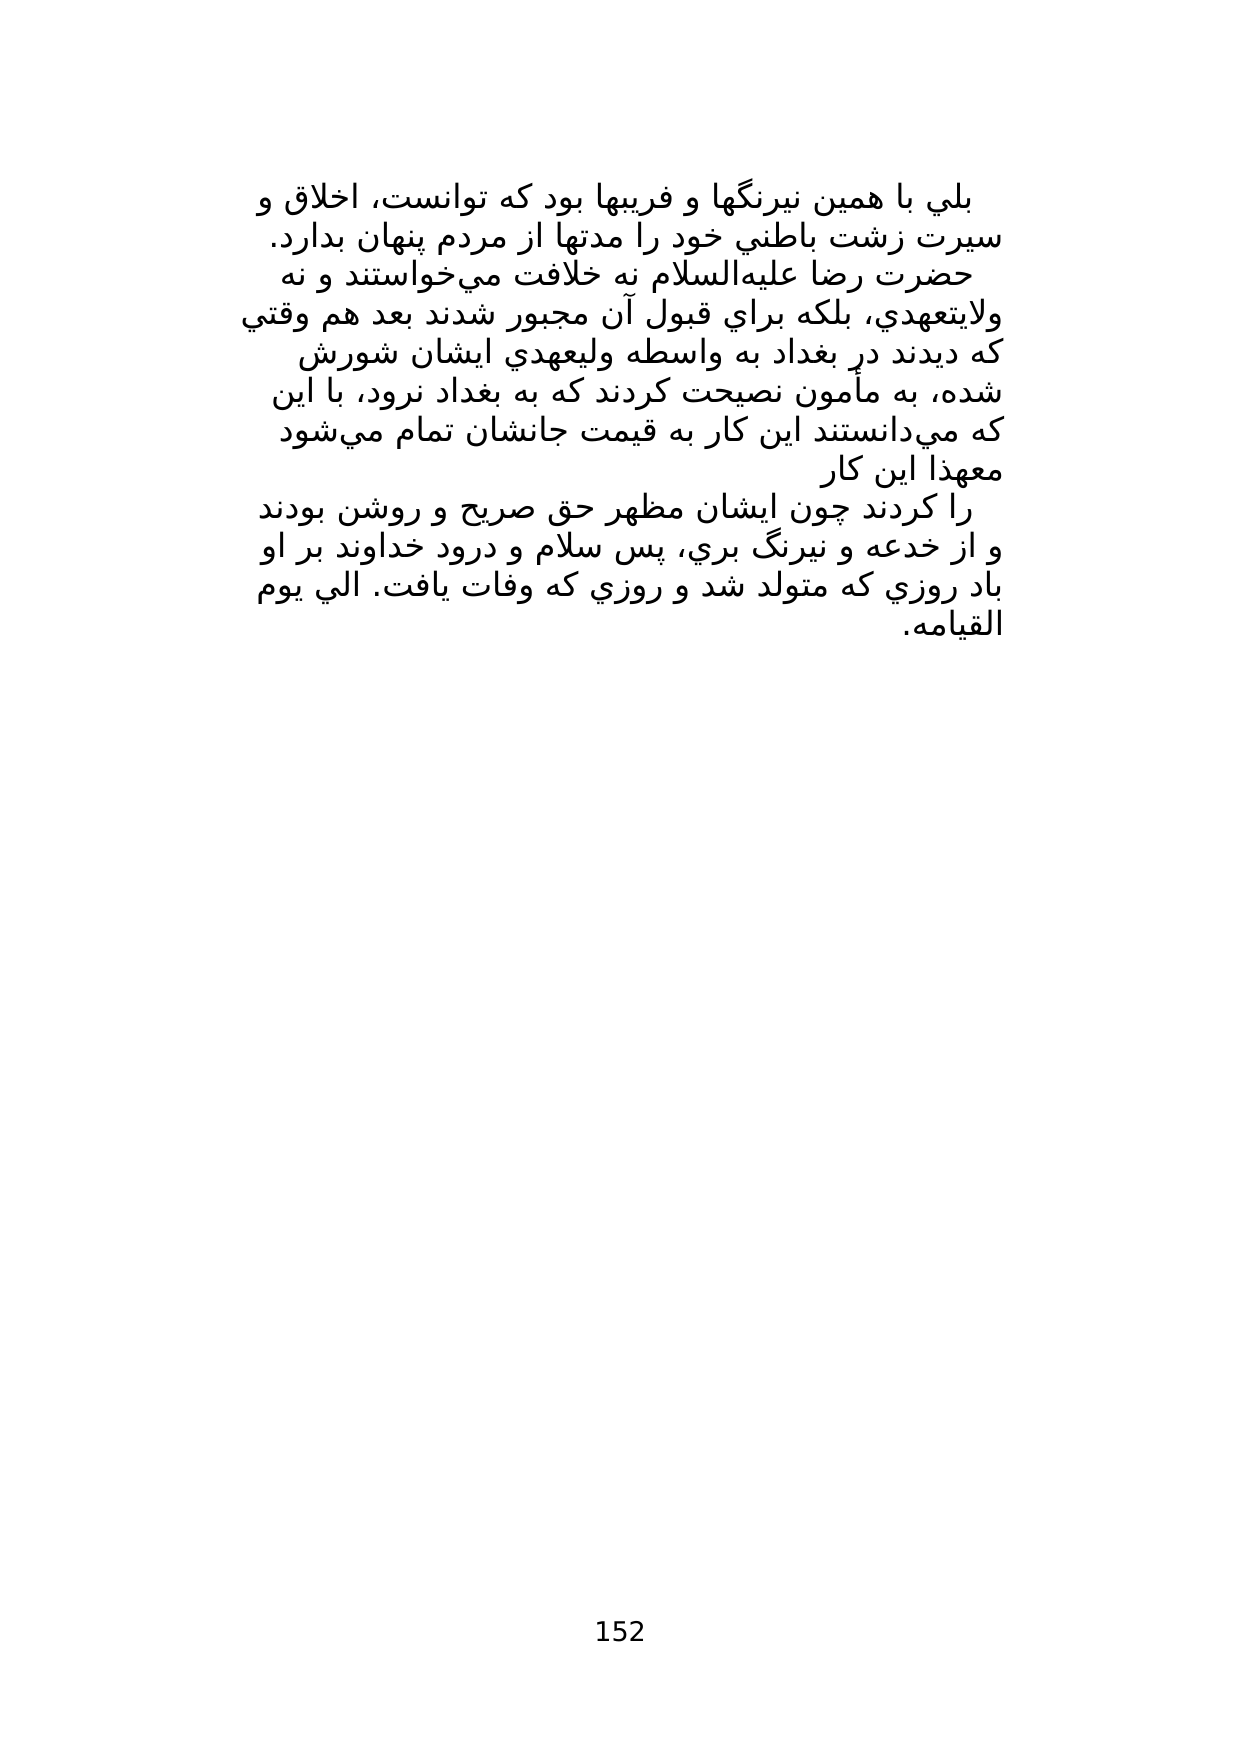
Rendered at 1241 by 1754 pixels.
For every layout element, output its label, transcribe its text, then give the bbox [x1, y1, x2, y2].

text حضرت رضا عليه‌السلام نه خلافت مي‌خواستند و نه ولايتعهدي، بلكه براي قبول آن مجبور شدند بعد هم وقتي كه ديدند در بغداد به واسطه وليعهدي ايشان شورش شده، به مأمون نصيحت كردند كه به بغداد نرود، با اين كه مي‌دانستند اين كار به قيمت جانشان تمام مي‌شود معهذا اين كار [236, 255, 1004, 488]
text بلي با همين نيرنگها و فريبها بود كه توانست، اخلاق و سيرت زشت باطني خود را مدتها از مردم پنهان بدارد. [236, 177, 1004, 255]
text را كردند چون ايشان مظهر حق صريح و روشن بودند و از خدعه و نيرنگ بري، پس سلام و درود خداوند بر او باد روزي كه متولد شد و روزي كه وفات يافت. الي يوم القيامه. [236, 488, 1004, 643]
